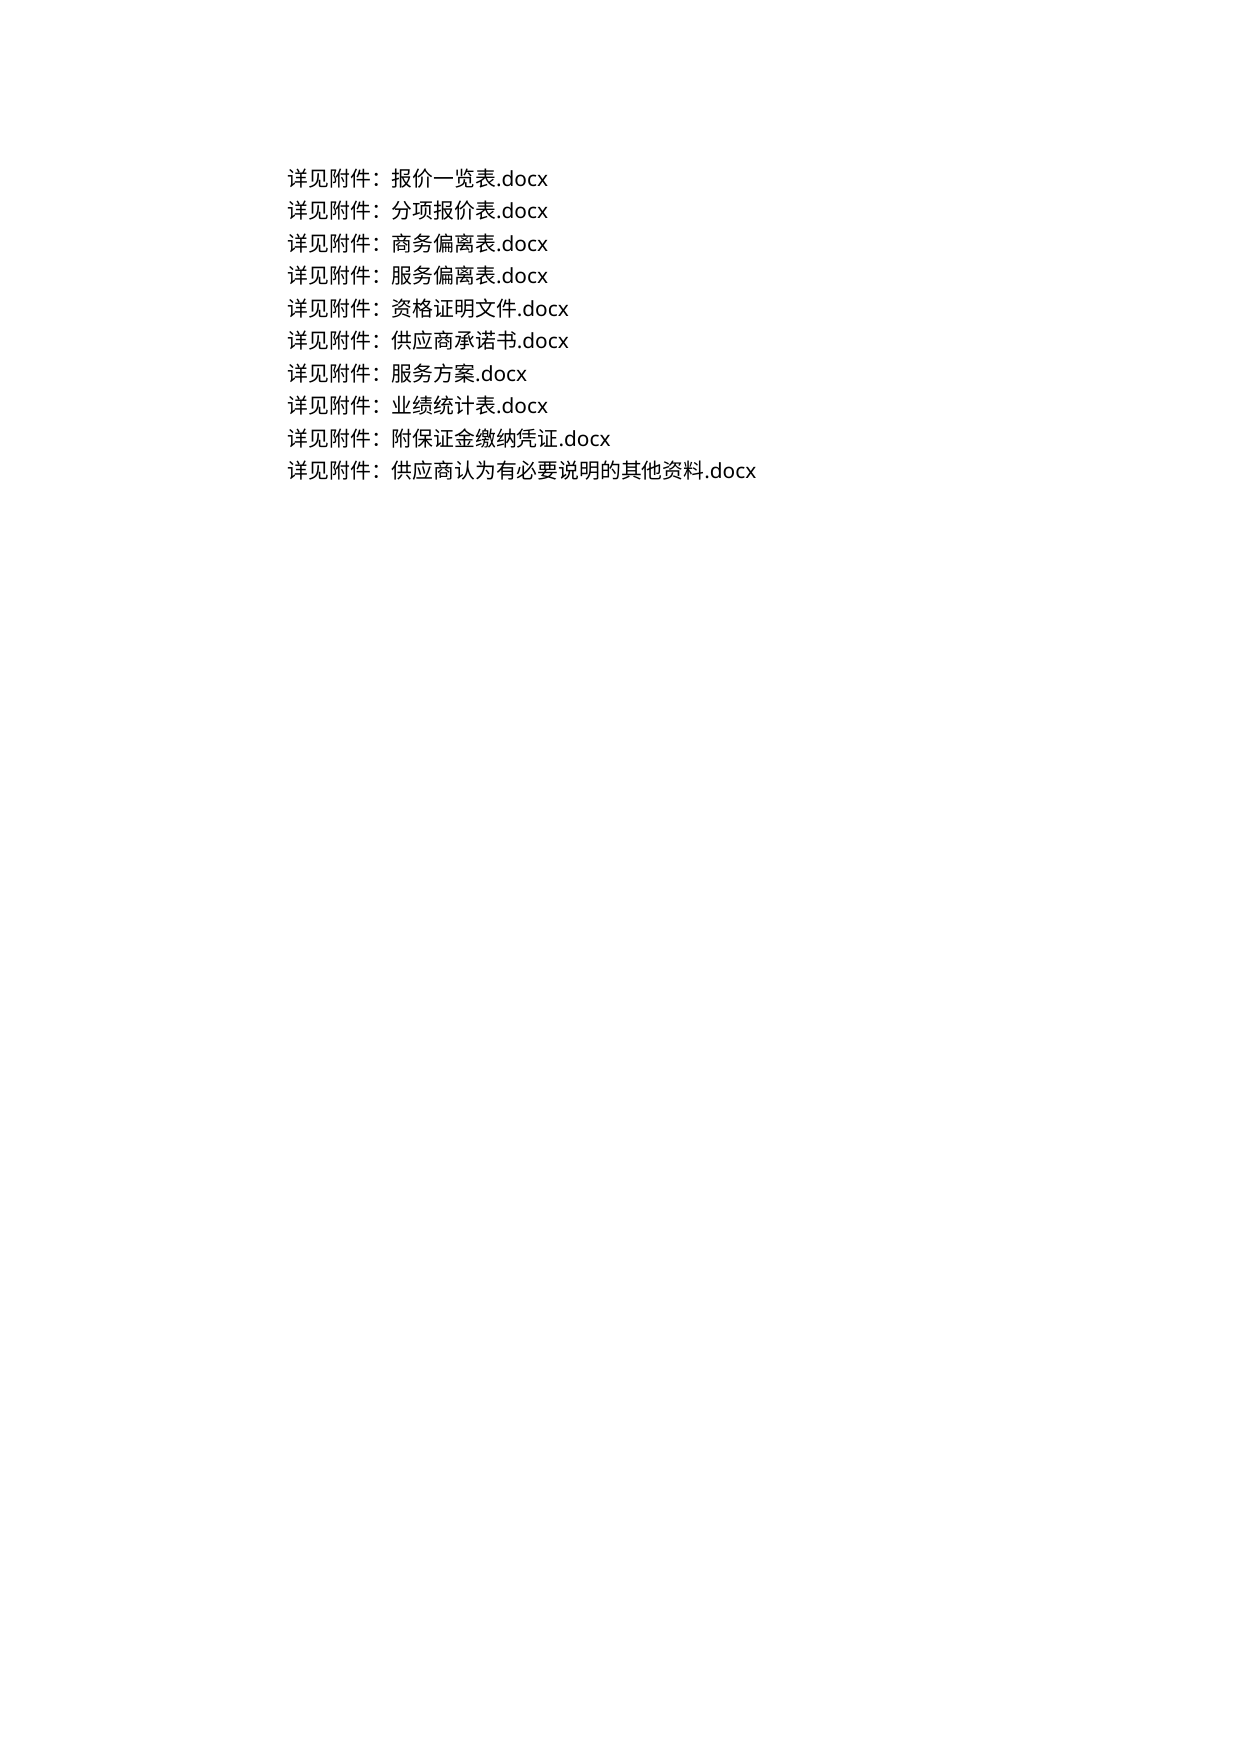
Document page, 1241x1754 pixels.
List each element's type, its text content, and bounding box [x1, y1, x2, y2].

text 详见附件：服务偏离表.docx [187, 259, 1053, 292]
text 详见附件：商务偏离表.docx [187, 227, 1053, 259]
text 详见附件：业绩统计表.docx [187, 389, 1053, 422]
text 详见附件：供应商承诺书.docx [187, 324, 1053, 357]
text 详见附件：报价一览表.docx [187, 162, 1053, 194]
text 详见附件：资格证明文件.docx [187, 292, 1053, 324]
text 详见附件：分项报价表.docx [187, 194, 1053, 227]
text 详见附件：附保证金缴纳凭证.docx [187, 422, 1053, 454]
text 详见附件：供应商认为有必要说明的其他资料.docx [187, 454, 1053, 487]
text 详见附件：服务方案.docx [187, 357, 1053, 389]
